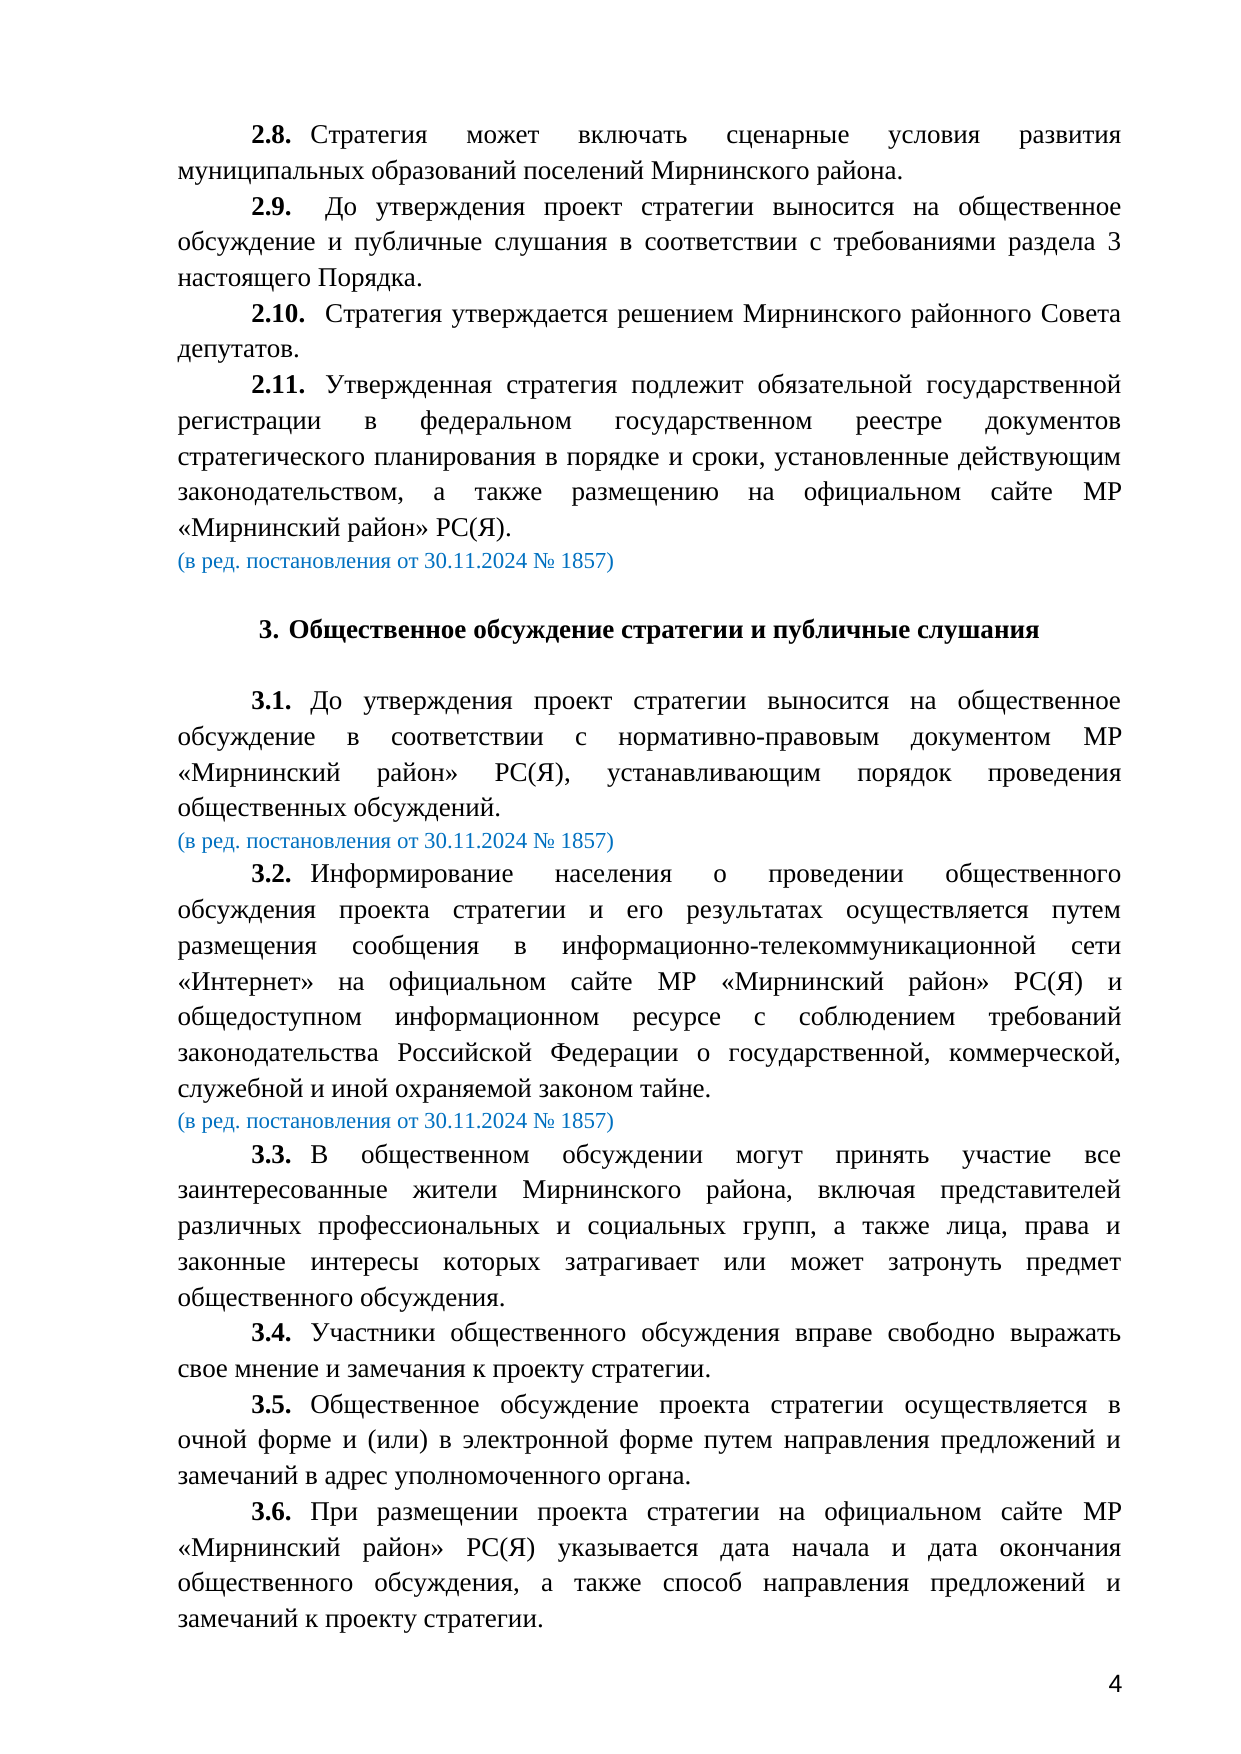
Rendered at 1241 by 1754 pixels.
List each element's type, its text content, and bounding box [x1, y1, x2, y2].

list Участники общественного обсуждения вправе свободно выражать свое мнение и замечания к проекту стратегии. [177, 1316, 1122, 1383]
list До утверждения проект стратегии выносится на общественное обсуждение в соответствии с нормативно-правовым документом МР «Мирнинский район» РС(Я), устанавливающим порядок проведения общественных обсуждений. [177, 684, 1122, 823]
list Общественное обсуждение проекта стратегии осуществляется в очной форме и (или) в электронной форме путем направления предложений и замечаний в адрес уполномоченного органа. [177, 1388, 1122, 1491]
list В общественном обсуждении могут принять участие все заинтересованные жители Мирнинского района, включая представителей различных профессиональных и социальных групп, а также лица, права и законные интересы которых затрагивает или может затронуть предмет общественного обсуждения. [177, 1138, 1122, 1312]
list Утвержденная стратегия подлежит обязательной государственной регистрации в федеральном государственном реестре документов стратегического планирования в порядке и сроки, установленные действующим законодательством, а также размещению на официальном сайте МР «Мирнинский район» РС(Я). [177, 368, 1122, 542]
list Стратегия утверждается решением Мирнинского районного Совета депутатов. [177, 297, 1122, 364]
text (в ред. постановления от 30.11.2024 № 1857) [177, 1108, 1122, 1134]
text (в ред. постановления от 30.11.2024 № 1857) [177, 547, 1122, 573]
text (в ред. постановления от 30.11.2024 № 1857) [177, 827, 1122, 854]
list Стратегия может включать сценарные условия развития муниципальных образований поселений Мирнинского района. [177, 118, 1122, 185]
list При размещении проекта стратегии на официальном сайте МР «Мирнинский район» РС(Я) указывается дата начала и дата окончания общественного обсуждения, а также способ направления предложений и замечаний к проекту стратегии. [177, 1495, 1122, 1633]
list Информирование населения о проведении общественного обсуждения проекта стратегии и его результатах осуществляется путем размещения сообщения в информационно-телекоммуникационной сети «Интернет» на официальном сайте МР «Мирнинский район» РС(Я) и общедоступном информационном ресурсе с соблюдением требований законодательства Российской Федерации о государственной, коммерческой, служебной и иной охраняемой законом тайне. [177, 857, 1122, 1103]
list Общественное обсуждение стратегии и публичные слушания [177, 613, 1122, 644]
list До утверждения проект стратегии выносится на общественное обсуждение и публичные слушания в соответствии с требованиями раздела 3 настоящего Порядка. [177, 190, 1122, 292]
